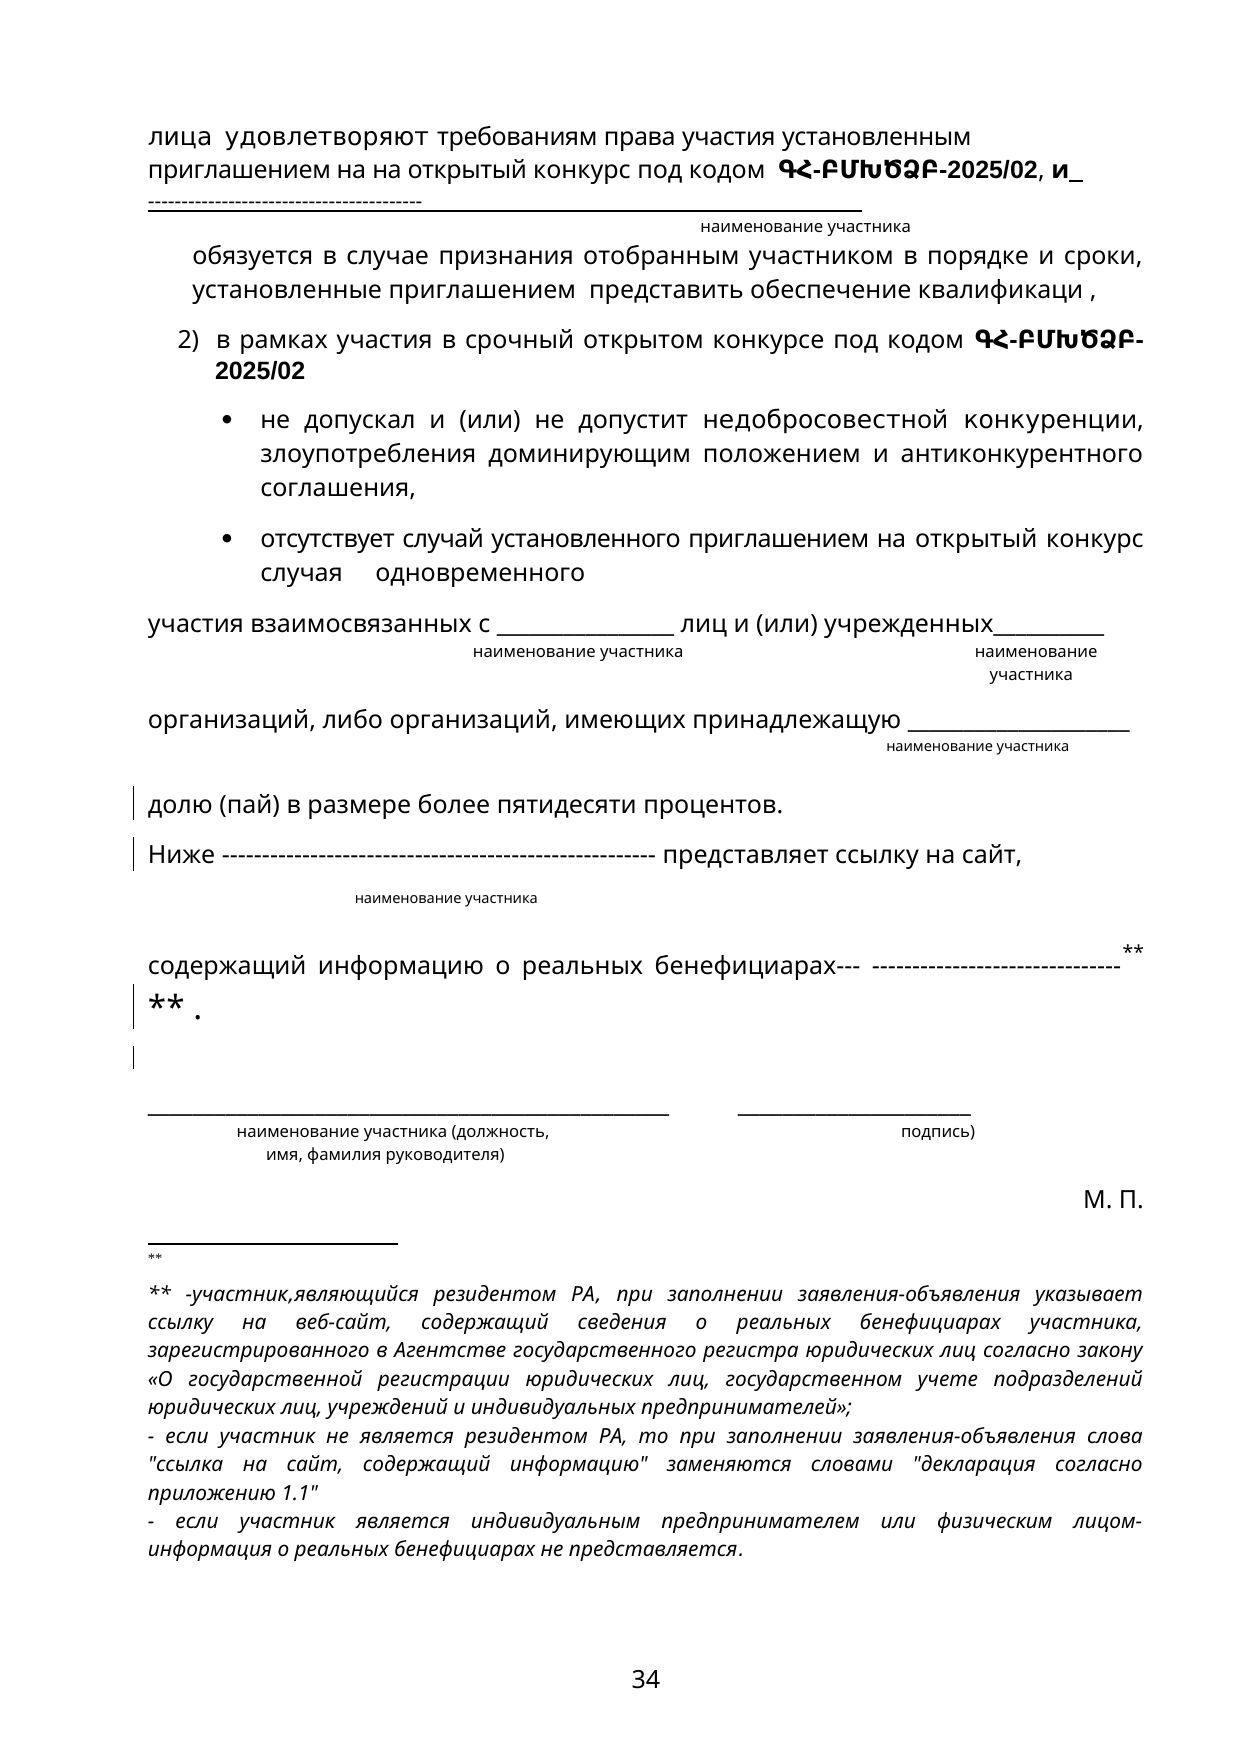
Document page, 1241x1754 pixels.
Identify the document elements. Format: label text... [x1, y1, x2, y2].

list не допускал и (или) не допустит недобросовестной конкуренции, злоупотребления доминирующим положением и антиконкурентного соглашения, [223, 402, 1144, 504]
text организаций, либо организаций, имеющих принадлежащую ____________________ [148, 701, 1144, 736]
text наименование участника наименование [473, 639, 1144, 662]
text участия взаимосвязанных с ________________ лиц и (или) учрежденных__________ [148, 605, 1144, 639]
text лица удовлетворяют требованиям права участия установленным приглашением на на открытый конкурс под кодом ԳՀ-ԲՄԽԾՁԲ-2025/02, и ----------------------------------------- [148, 118, 1144, 215]
text М. П. [148, 1181, 1144, 1216]
text обязуется в случае признания отобранным участником в порядке и сроки, установленные приглашением представить обеспечение квалификаци , [192, 237, 1144, 306]
text содержащий информацию о реальных бенефициарах--- -------------------------------** . [148, 938, 1144, 1029]
text Ниже ------------------------------------------------------ представляет ссылку на сайт, [148, 837, 1144, 871]
text _______________________________________________ _____________________ [148, 1085, 1144, 1119]
text участника [989, 662, 1144, 685]
text имя, фамилия руководителя) [266, 1142, 1144, 1165]
text наименование участника (должность, подпись) [236, 1119, 1144, 1142]
text наименование участника [354, 888, 1144, 922]
text наименование участника [148, 215, 1144, 237]
text долю (пай) в размере более пятидесяти процентов. [148, 786, 1144, 820]
list в рамках участия в срочный открытом конкурсе под кодом ԳՀ-ԲՄԽԾՁԲ-2025/02 [177, 322, 1144, 385]
text наименование участника [886, 736, 1144, 769]
list отсутствует случай установленного приглашением на открытый конкурс случая одновременного [223, 521, 1144, 589]
